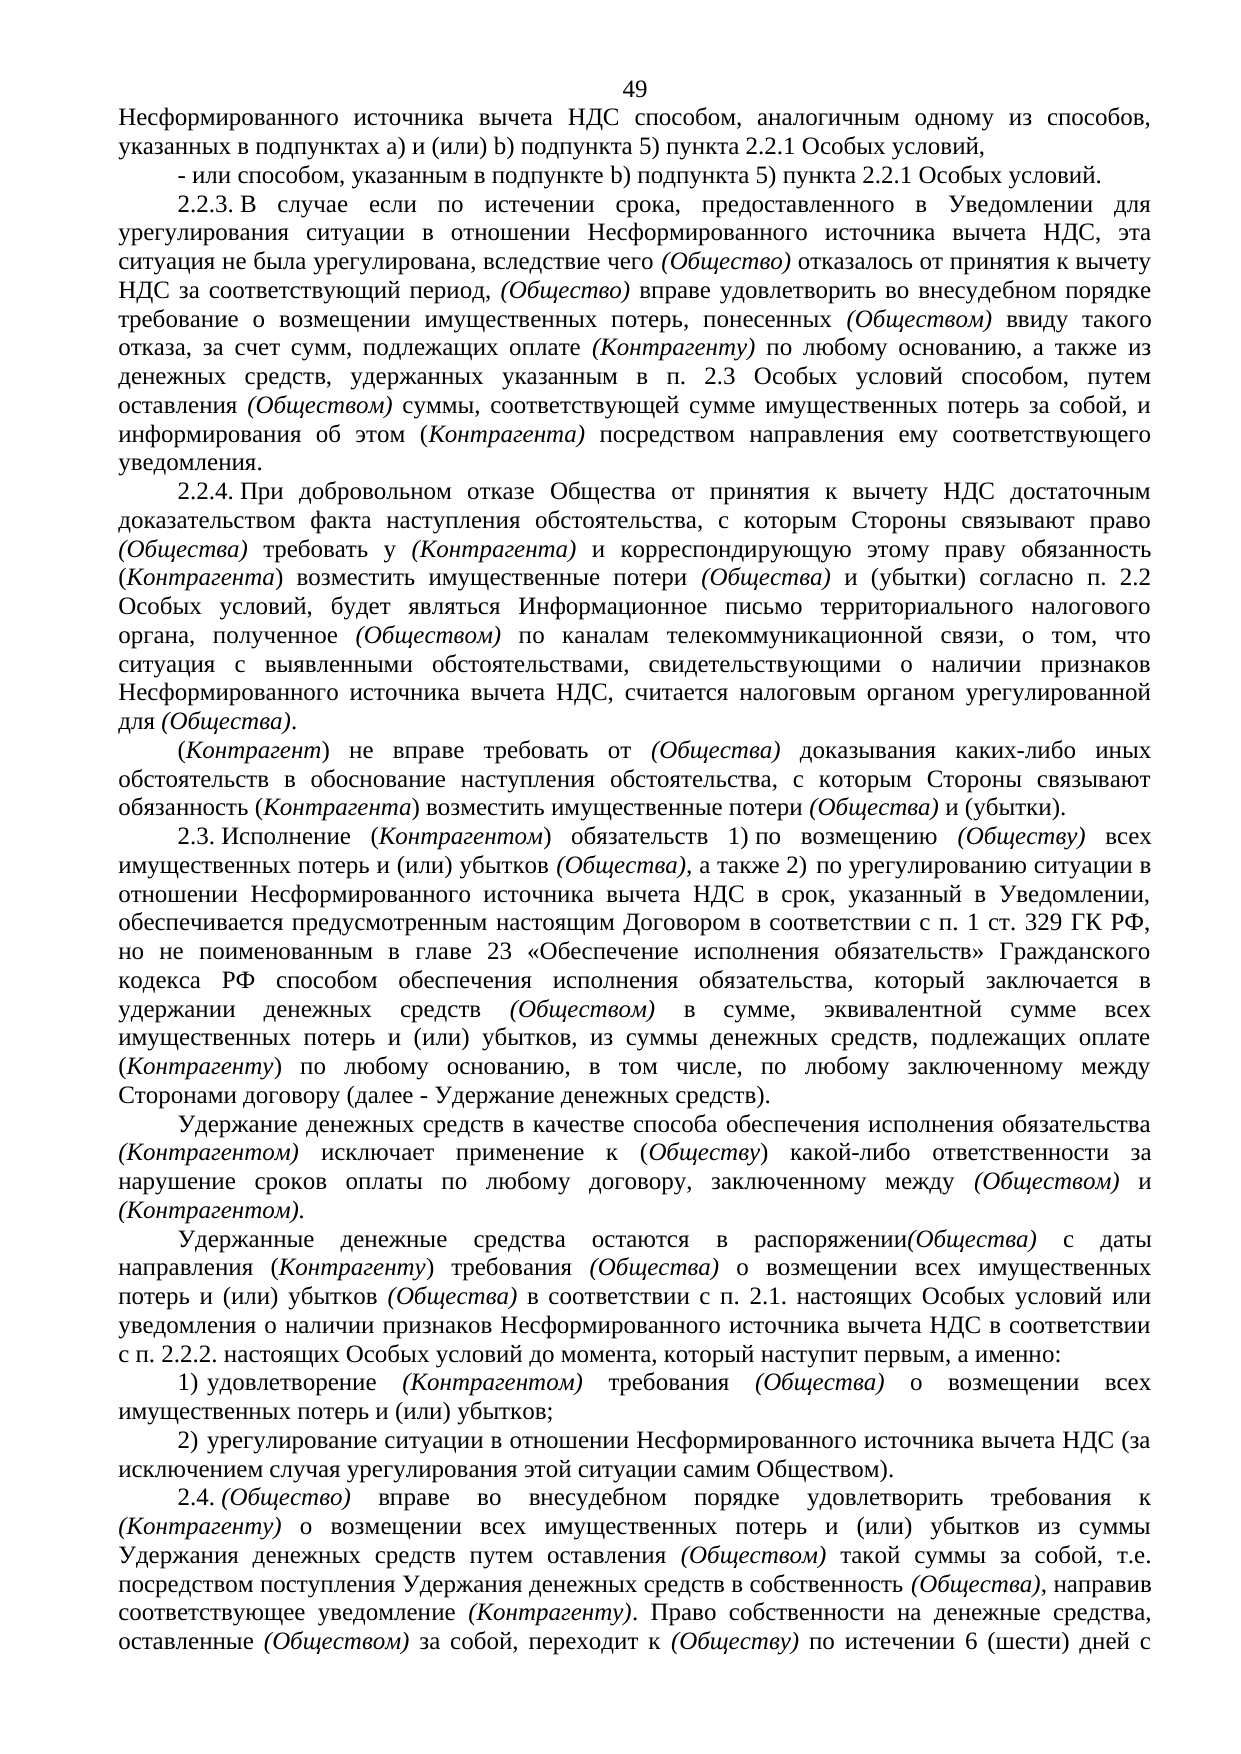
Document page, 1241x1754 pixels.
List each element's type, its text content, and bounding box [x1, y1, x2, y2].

text Удержание денежных средств в качестве способа обеспечения исполнения обязательства (Контрагентом) исключает применение к (Обществу) какой-либо ответственности за нарушение сроков оплаты по любому договору, заключенному между (Обществом) и (Контрагентом). [118, 1109, 1152, 1224]
list удовлетворение (Контрагентом) требования (Общества) о возмещении всех имущественных потерь и (или) убытков; [118, 1367, 1152, 1425]
text 2.2.3. В случае если по истечении срока, предоставленного в Уведомлении для урегулирования ситуации в отношении Несформированного источника вычета НДС, эта ситуация не была урегулирована, вследствие чего (Общество) отказалось от принятия к вычету НДС за соответствующий период, (Общество) вправе удовлетворить во внесудебном порядке требование о возмещении имущественных потерь, понесенных (Обществом) ввиду такого отказа, за счет сумм, подлежащих оплате (Контрагенту) по любому основанию, а также из денежных средств, удержанных указанным в п. 2.3 Особых условий способом, путем оставления (Обществом) суммы, соответствующей сумме имущественных потерь за собой, и информирования об этом (Контрагента) посредством направления ему соответствующего уведомления. [118, 189, 1152, 476]
text (Контрагент) не вправе требовать от (Общества) доказывания каких-либо иных обстоятельств в обоснование наступления обстоятельства, с которым Стороны связывают обязанность (Контрагента) возместить имущественные потери (Общества) и (убытки). [118, 735, 1152, 821]
text 2.3. Исполнение (Контрагентом) обязательств 1) по возмещению (Обществу) всех имущественных потерь и (или) убытков (Общества), а также 2) по урегулированию ситуации в отношении Несформированного источника вычета НДС в срок, указанный в Уведомлении, обеспечивается предусмотренным настоящим Договором в соответствии с п. 1 ст. 329 ГК РФ, но не поименованным в главе 23 «Обеспечение исполнения обязательств» Гражданского кодекса РФ способом обеспечения исполнения обязательства, который заключается в удержании денежных средств (Обществом) в сумме, эквивалентной сумме всех имущественных потерь и (или) убытков, из суммы денежных средств, подлежащих оплате (Контрагенту) по любому основанию, в том числе, по любому заключенному между Сторонами договору (далее - Удержание денежных средств). [118, 821, 1152, 1109]
text - или способом, указанным в подпункте b) подпункта 5) пункта 2.2.1 Особых условий. [118, 160, 1152, 189]
text 2.2.4. При добровольном отказе Общества от принятия к вычету НДС достаточным доказательством факта наступления обстоятельства, с которым Стороны связывают право (Общества) требовать у (Контрагента) и корреспондирующую этому праву обязанность (Контрагента) возместить имущественные потери (Общества) и (убытки) согласно п. 2.2 Особых условий, будет являться Информационное письмо территориального налогового органа, полученное (Обществом) по каналам телекоммуникационной связи, о том, что ситуация с выявленными обстоятельствами, свидетельствующими о наличии признаков Несформированного источника вычета НДС, считается налоговым органом урегулированной для (Общества). [118, 476, 1152, 735]
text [118, 102, 1152, 160]
list урегулирование ситуации в отношении Несформированного источника вычета НДС (за исключением случая урегулирования этой ситуации самим Обществом). [118, 1425, 1152, 1482]
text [118, 1482, 1152, 1655]
text Удержанные денежные средства остаются в распоряжении(Общества) с даты направления (Контрагенту) требования (Общества) о возмещении всех имущественных потерь и (или) убытков (Общества) в соответствии с п. 2.1. настоящих Особых условий или уведомления о наличии признаков Несформированного источника вычета НДС в соответствии с п. 2.2.2. настоящих Особых условий до момента, который наступит первым, а именно: [118, 1224, 1152, 1367]
